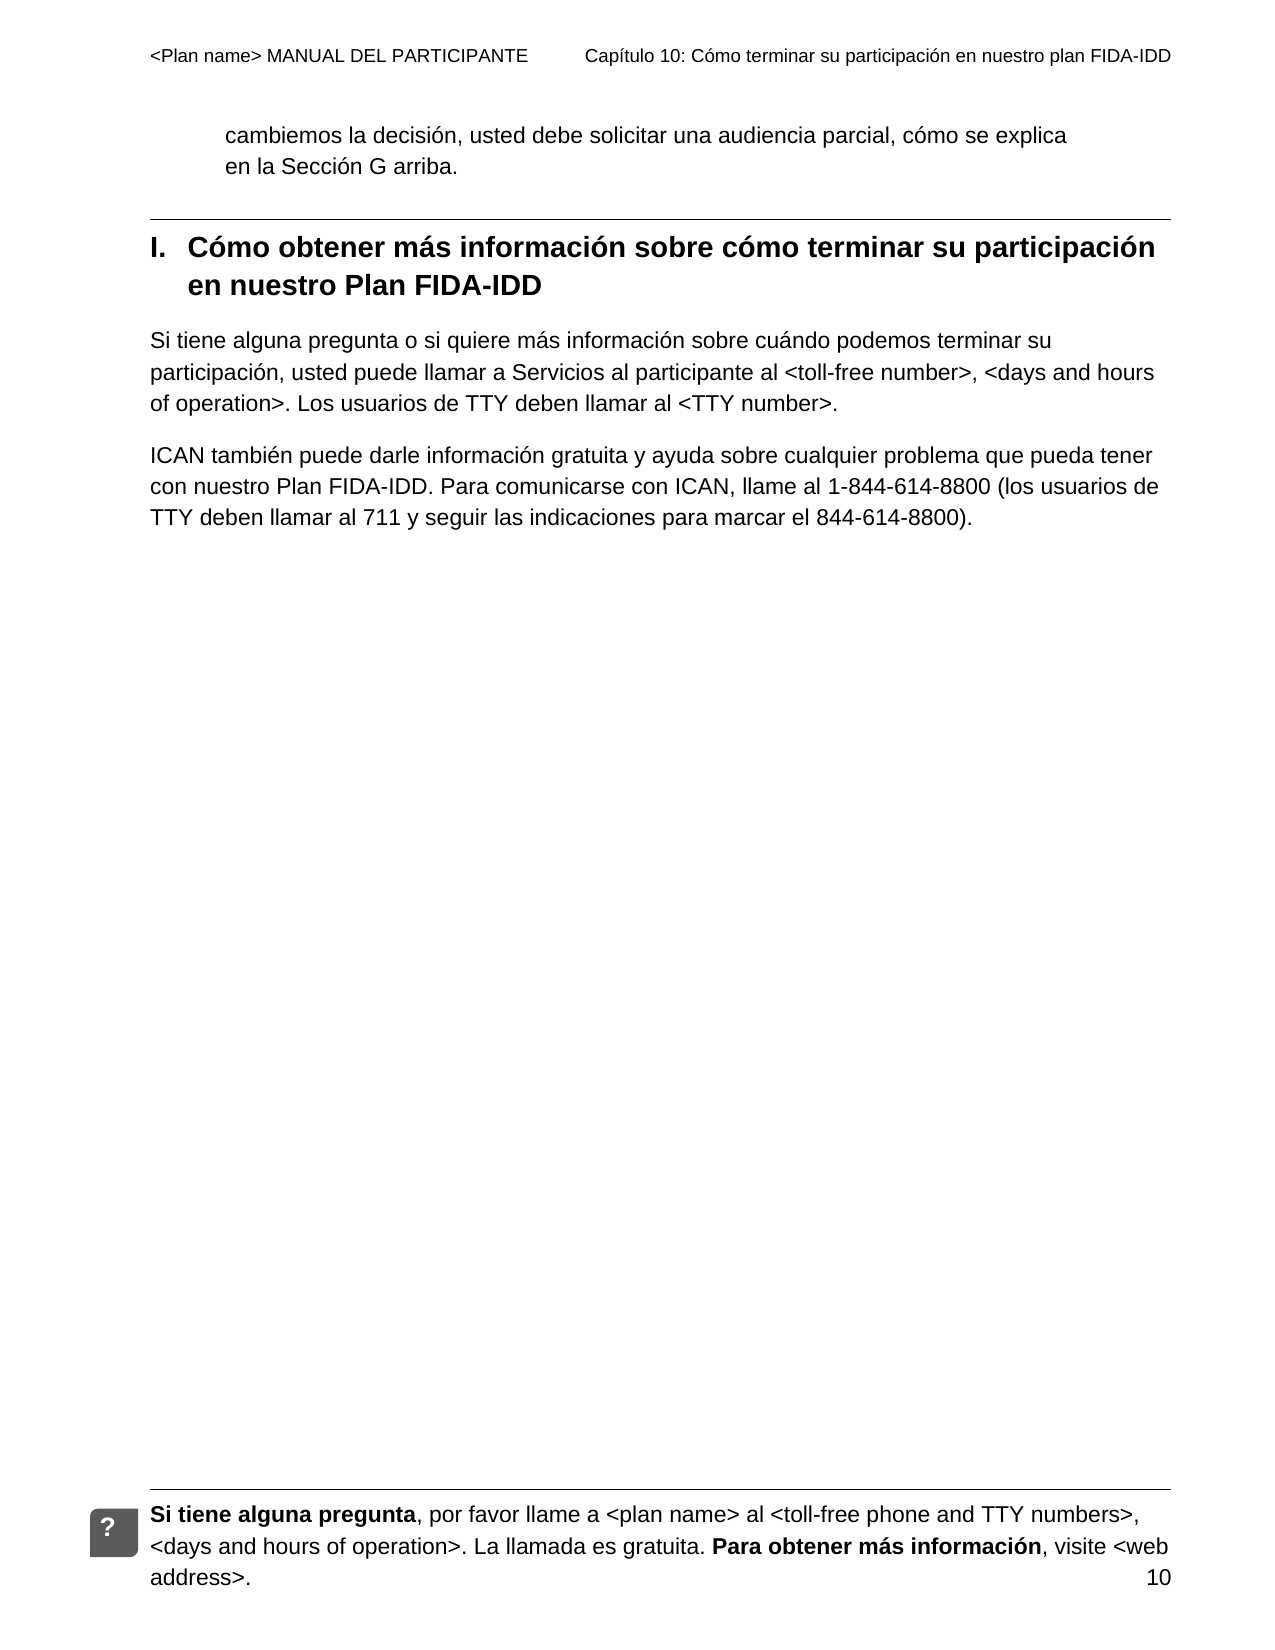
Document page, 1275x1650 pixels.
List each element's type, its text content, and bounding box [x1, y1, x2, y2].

subtitle I. Cómo obtener más información sobre cómo terminar su participación en nuestro Plan FIDA-IDD [150, 220, 1171, 303]
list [187, 118, 1096, 181]
text ICAN también puede darle información gratuita y ayuda sobre cualquier problema que pueda tener con nuestro Plan FIDA-IDD. Para comunicarse con ICAN, llame al 1-844-614-8800 (los usuarios de TTY deben llamar al 711 y seguir las indicaciones para marcar el 844-614-8800). [150, 438, 1171, 532]
text Si tiene alguna pregunta o si quiere más información sobre cuándo podemos terminar su participación, usted puede llamar a Servicios al participante al <toll-free number>, <days and hours of operation>. Los usuarios de TTY deben llamar al <TTY number>. [150, 324, 1171, 417]
